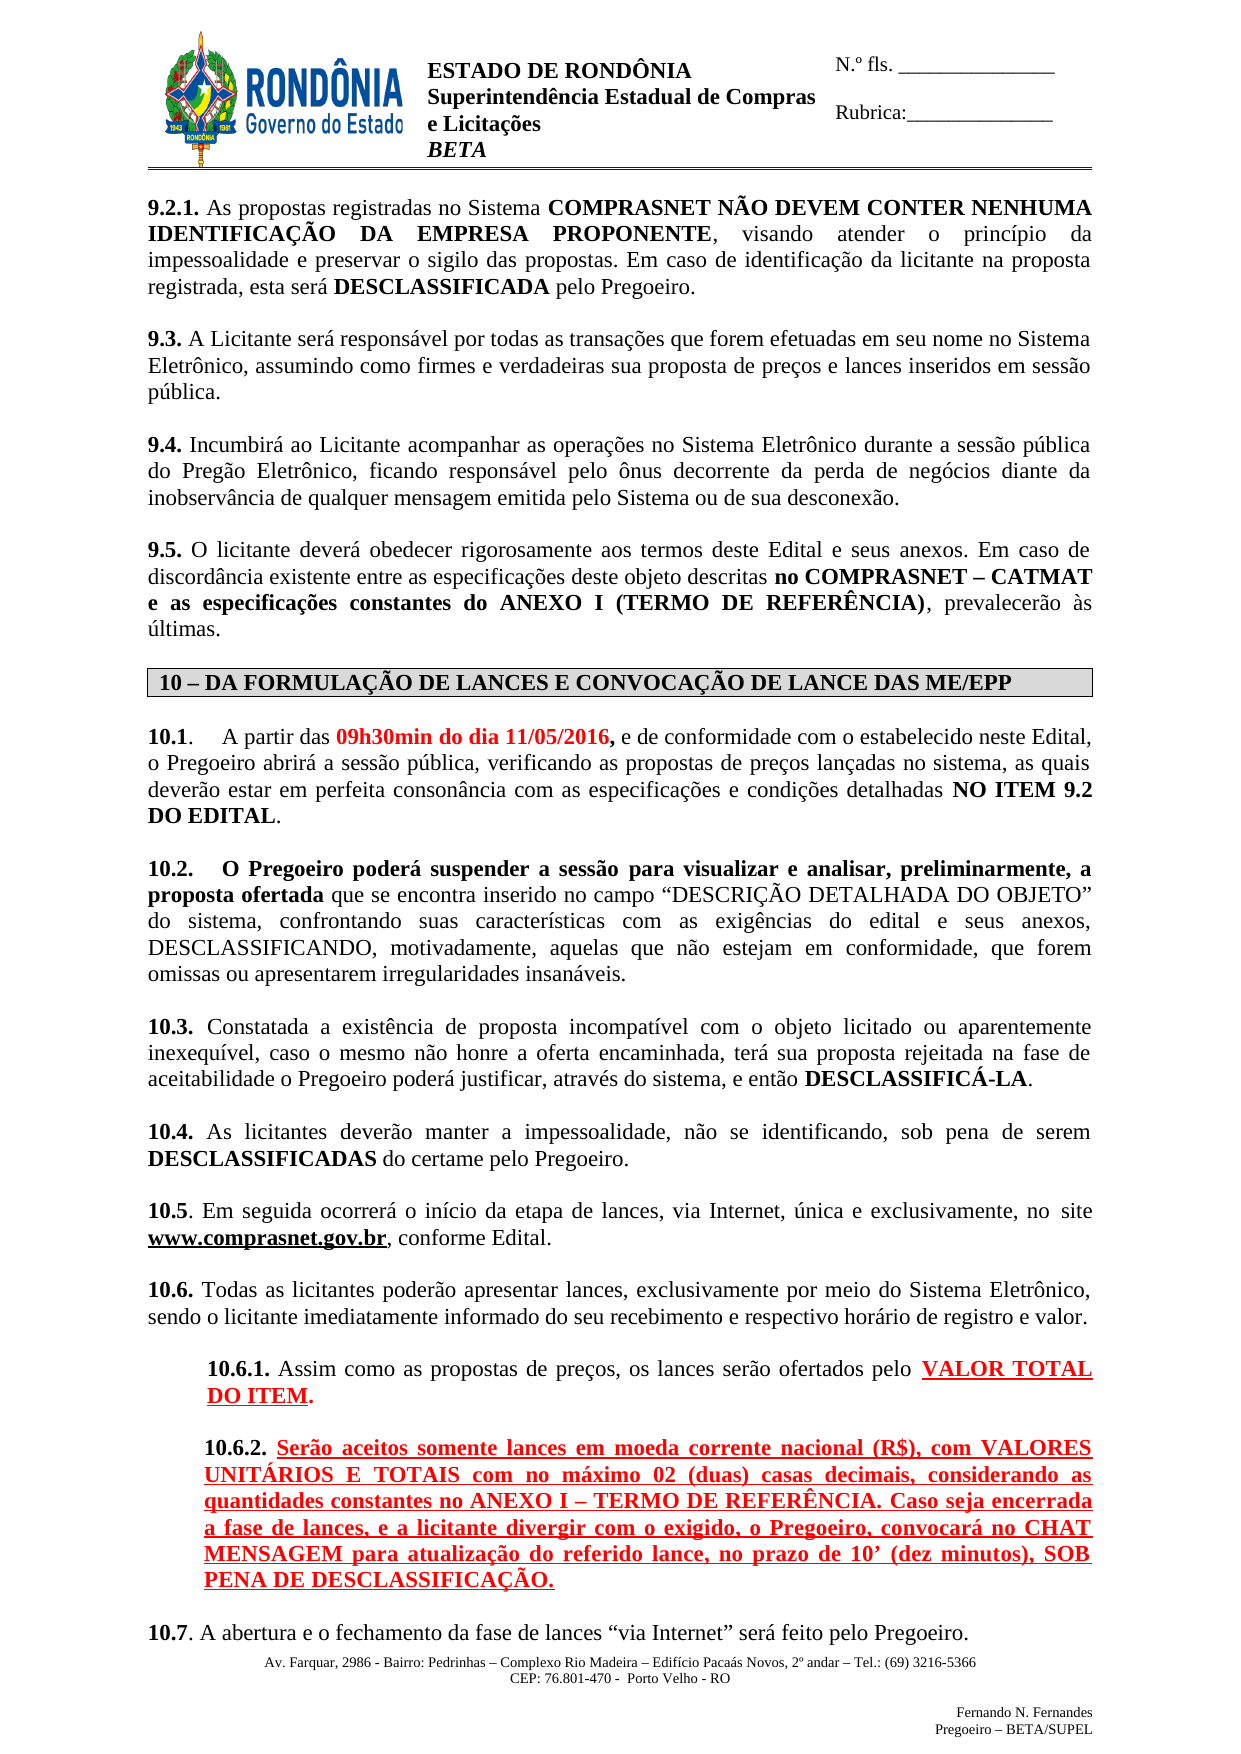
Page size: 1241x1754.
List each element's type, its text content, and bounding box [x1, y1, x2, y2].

text 10.3. Constatada a existência de proposta incompatível com o objeto licitado ou aparentemente inexequível, caso o mesmo não honre a oferta encaminhada, terá sua proposta rejeitada na fase de aceitabilidade o Pregoeiro poderá justificar, através do sistema, e então DESCLASSIFICÁ-LA. [148, 1013, 1093, 1092]
text 10.6.1. Assim como as propostas de preços, os lances serão ofertados pelo VALOR TOTAL DO ITEM. [207, 1355, 1093, 1408]
text 9.5. O licitante deverá obedecer rigorosamente aos termos deste Edital e seus anexos. Em caso de discordância existente entre as especificações deste objeto descritas no COMPRASNET – CATMAT e as especificações constantes do ANEXO I (TERMO DE REFERÊNCIA), prevalecerão às últimas. [148, 536, 1093, 642]
text 10.2. O Pregoeiro poderá suspender a sessão para visualizar e analisar, preliminarmente, a proposta ofertada que se encontra inserido no campo “DESCRIÇÃO DETALHADA DO OBJETO” do sistema, confrontando suas características com as exigências do edital e seus anexos, DESCLASSIFICANDO, motivadamente, aquelas que não estejam em conformidade, que forem omissas ou apresentarem irregularidades insanáveis. [148, 855, 1093, 986]
picture [164, 30, 403, 167]
text 10.6.2. Serão aceitos somente lances em moeda corrente nacional (R$), com VALORES UNITÁRIOS E TOTAIS com no máximo 02 (duas) casas decimais, considerando as quantidades constantes no ANEXO I – TERMO DE REFERÊNCIA. Caso seja encerrada a fase de lances, e a licitante divergir com o exigido, o Pregoeiro, convocará no CHAT MENSAGEM para atualização do referido lance, no prazo de 10’ (dez minutos), SOB PENA DE DESCLASSIFICAÇÃO. [204, 1434, 1093, 1484]
text 9.4. Incumbirá ao Licitante acompanhar as operações no Sistema Eletrônico durante a sessão pública do Pregão Eletrônico, ficando responsável pelo ônus decorrente da perda de negócios diante da inobservância de qualquer mensagem emitida pelo Sistema ou de sua desconexão. [148, 431, 1093, 510]
text 10.6. Todas as licitantes poderão apresentar lances, exclusivamente por meio do Sistema Eletrônico, sendo o licitante imediatamente informado do seu recebimento e respectivo horário de registro e valor. [148, 1276, 1093, 1329]
text 10.4. As licitantes deverão manter a impessoalidade, não se identificando, sob pena de serem DESCLASSIFICADAS do certame pelo Pregoeiro. [148, 1118, 1093, 1171]
table_header 10 – DA FORMULAÇÃO DE LANCES E CONVOCAÇÃO DE LANCE DAS ME/EPP [148, 669, 1092, 696]
text 10.6.2. Serão aceitos somente lances em moeda corrente nacional (R$), com VALORES UNITÁRIOS E TOTAIS com no máximo 02 (duas) casas decimais, considerando as quantidades constantes no ANEXO I – TERMO DE REFERÊNCIA. Caso seja encerrada a fase de lances, e a licitante divergir com o exigido, o Pregoeiro, convocará no CHAT MENSAGEM para atualização do referido lance, no prazo de 10’ (dez minutos), SOB PENA DE DESCLASSIFICAÇÃO. [204, 1538, 1093, 1593]
text 9.2.1. As propostas registradas no Sistema COMPRASNET NÃO DEVEM CONTER NENHUMA IDENTIFICAÇÃO DA EMPRESA PROPONENTE, visando atender o princípio da impessoalidade e preservar o sigilo das propostas. Em caso de identificação da licitante na proposta registrada, esta será DESCLASSIFICADA pelo Pregoeiro. [148, 194, 1093, 299]
text 10.1. A partir das 09h30min do dia 11/05/2016, e de conformidade com o estabelecido neste Edital, o Pregoeiro abrirá a sessão pública, verificando as propostas de preços lançadas no sistema, as quais deverão estar em perfeita consonância com as especificações e condições detalhadas NO ITEM 9.2 DO EDITAL. [148, 723, 1093, 828]
text 10.5. Em seguida ocorrerá o início da etapa de lances, via Internet, única e exclusivamente, no site www.comprasnet.gov.br, conforme Edital. [148, 1197, 1093, 1250]
text 9.3. A Licitante será responsável por todas as transações que forem efetuadas em seu nome no Sistema Eletrônico, assumindo como firmes e verdadeiras sua proposta de preços e lances inseridos em sessão pública. [148, 326, 1093, 404]
text 10.7. A abertura e o fechamento da fase de lances “via Internet” será feito pelo Pregoeiro. [148, 1619, 1093, 1645]
